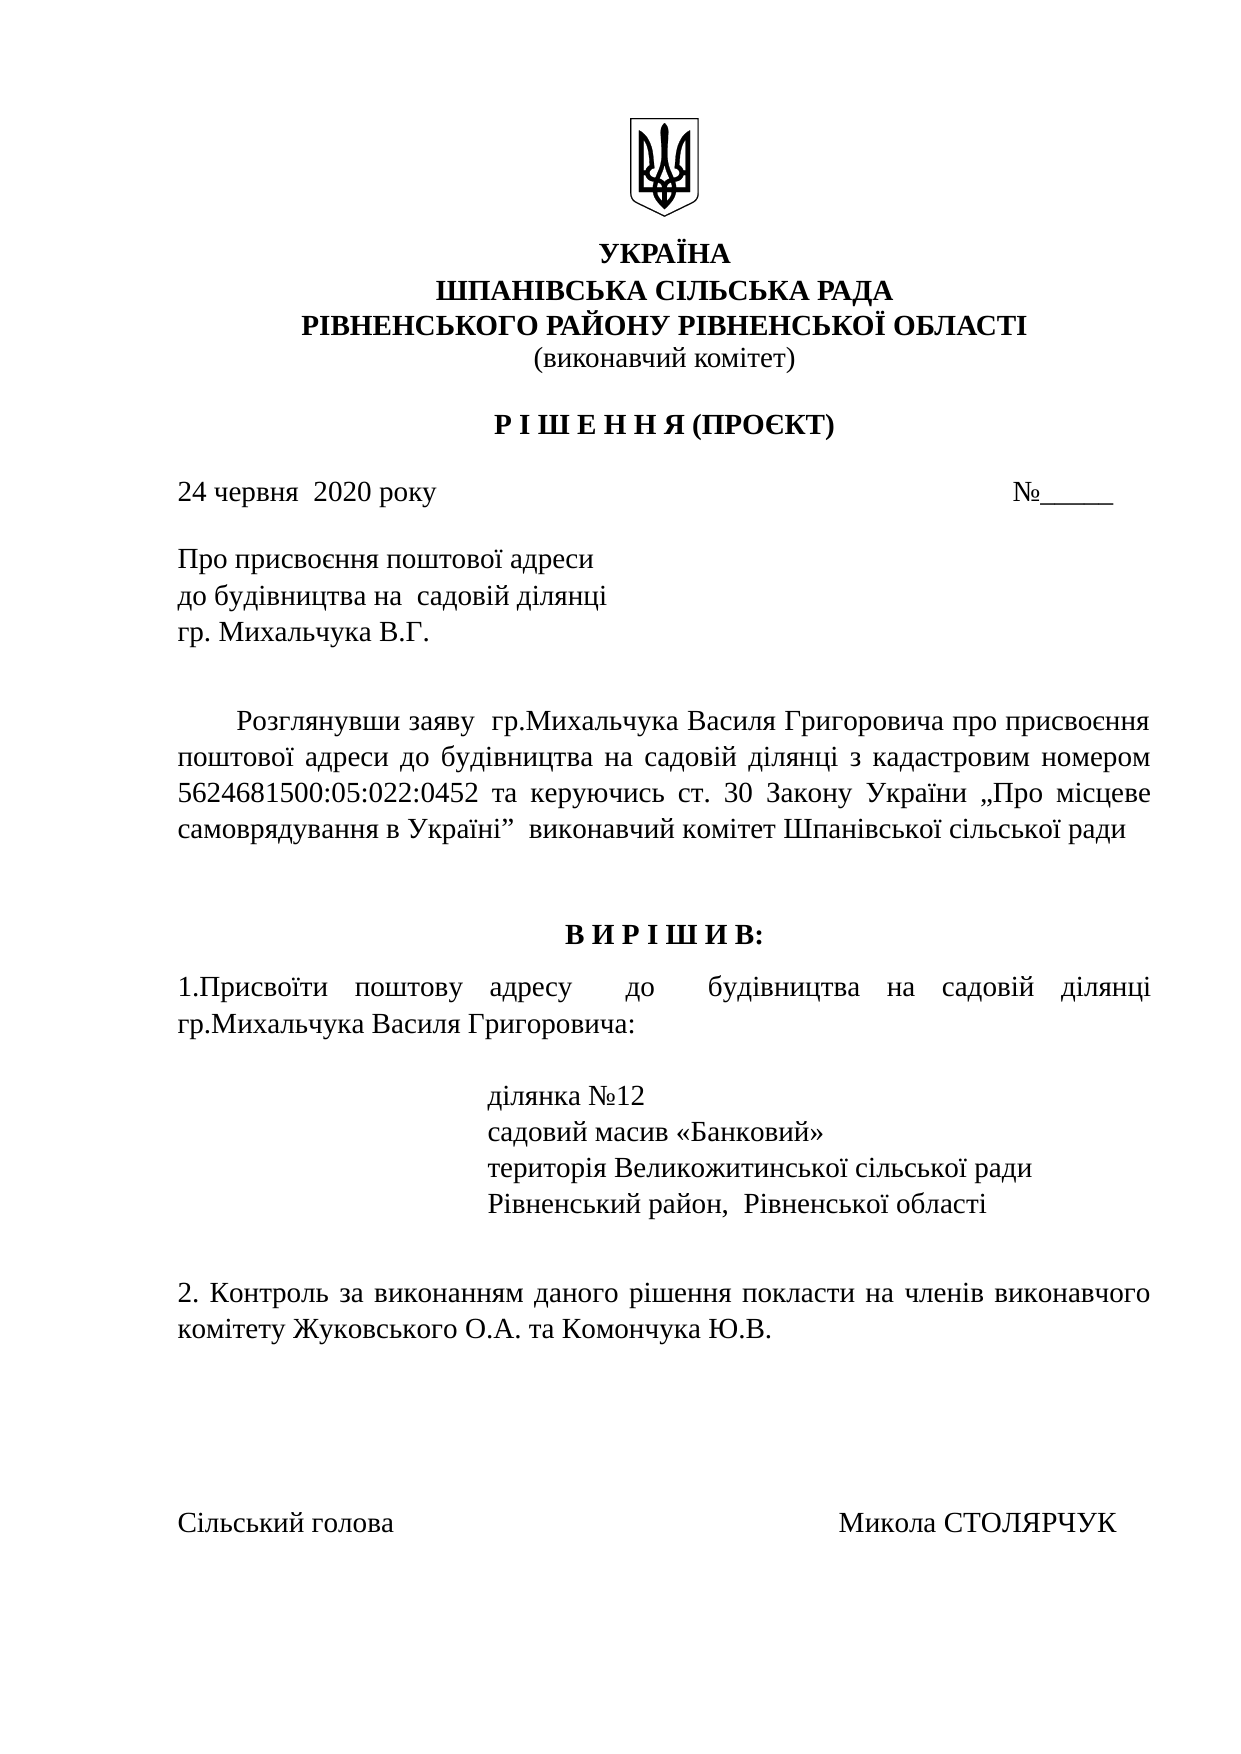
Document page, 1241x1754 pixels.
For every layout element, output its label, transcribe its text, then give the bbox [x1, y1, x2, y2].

text Р І Ш Е Н Н Я (ПРОЄКТ) [177, 407, 1152, 441]
text Розглянувши заяву гр.Михальчука Василя Григоровича про присвоєння поштової адреси до будівництва на садовій ділянці з кадастровим номером 5624681500:05:022:0452 та керуючись ст. 30 Закону України „Про місцеве самоврядування в Україні” виконавчий комітет Шпанівської сільської ради [177, 703, 1152, 845]
text 24 червня 2020 року №_____ [177, 474, 1152, 508]
text РІВНЕНСЬКОГО РАЙОНУ РІВНЕНСЬКОЇ ОБЛАСТІ [177, 317, 1152, 340]
text ділянка №12 [177, 1078, 1152, 1112]
text 2. Контроль за виконанням даного рішення покласти на членів виконавчого комітету Жуковського О.А. та Комончука Ю.В. [177, 1275, 1152, 1345]
text Сільський голова Микола СТОЛЯРЧУК [177, 1505, 1152, 1538]
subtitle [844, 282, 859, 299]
text садовий масив «Банковий» [177, 1114, 1152, 1148]
text до будівництва на садовій ділянці [177, 578, 1152, 611]
text Рівненський район, Рівненської області [177, 1186, 1152, 1220]
text 1.Присвоїти поштову адресу до будівництва на садовій ділянці гр.Михальчука Василя Григоровича: [177, 969, 1152, 1039]
text В И Р І Ш И В: [177, 917, 1152, 950]
subtitle ШПАНІВСЬКА сільська рада [177, 282, 853, 305]
text Україна [177, 236, 1152, 269]
text (виконавчий комітет) [177, 340, 1152, 374]
subtitle ШПАНІВСЬКА сільська рада [871, 282, 1152, 305]
text Про присвоєння поштової адреси [177, 541, 1152, 575]
text гр. Михальчука В.Г. [177, 614, 1152, 647]
text територія Великожитинської сільської ради [177, 1150, 1152, 1184]
